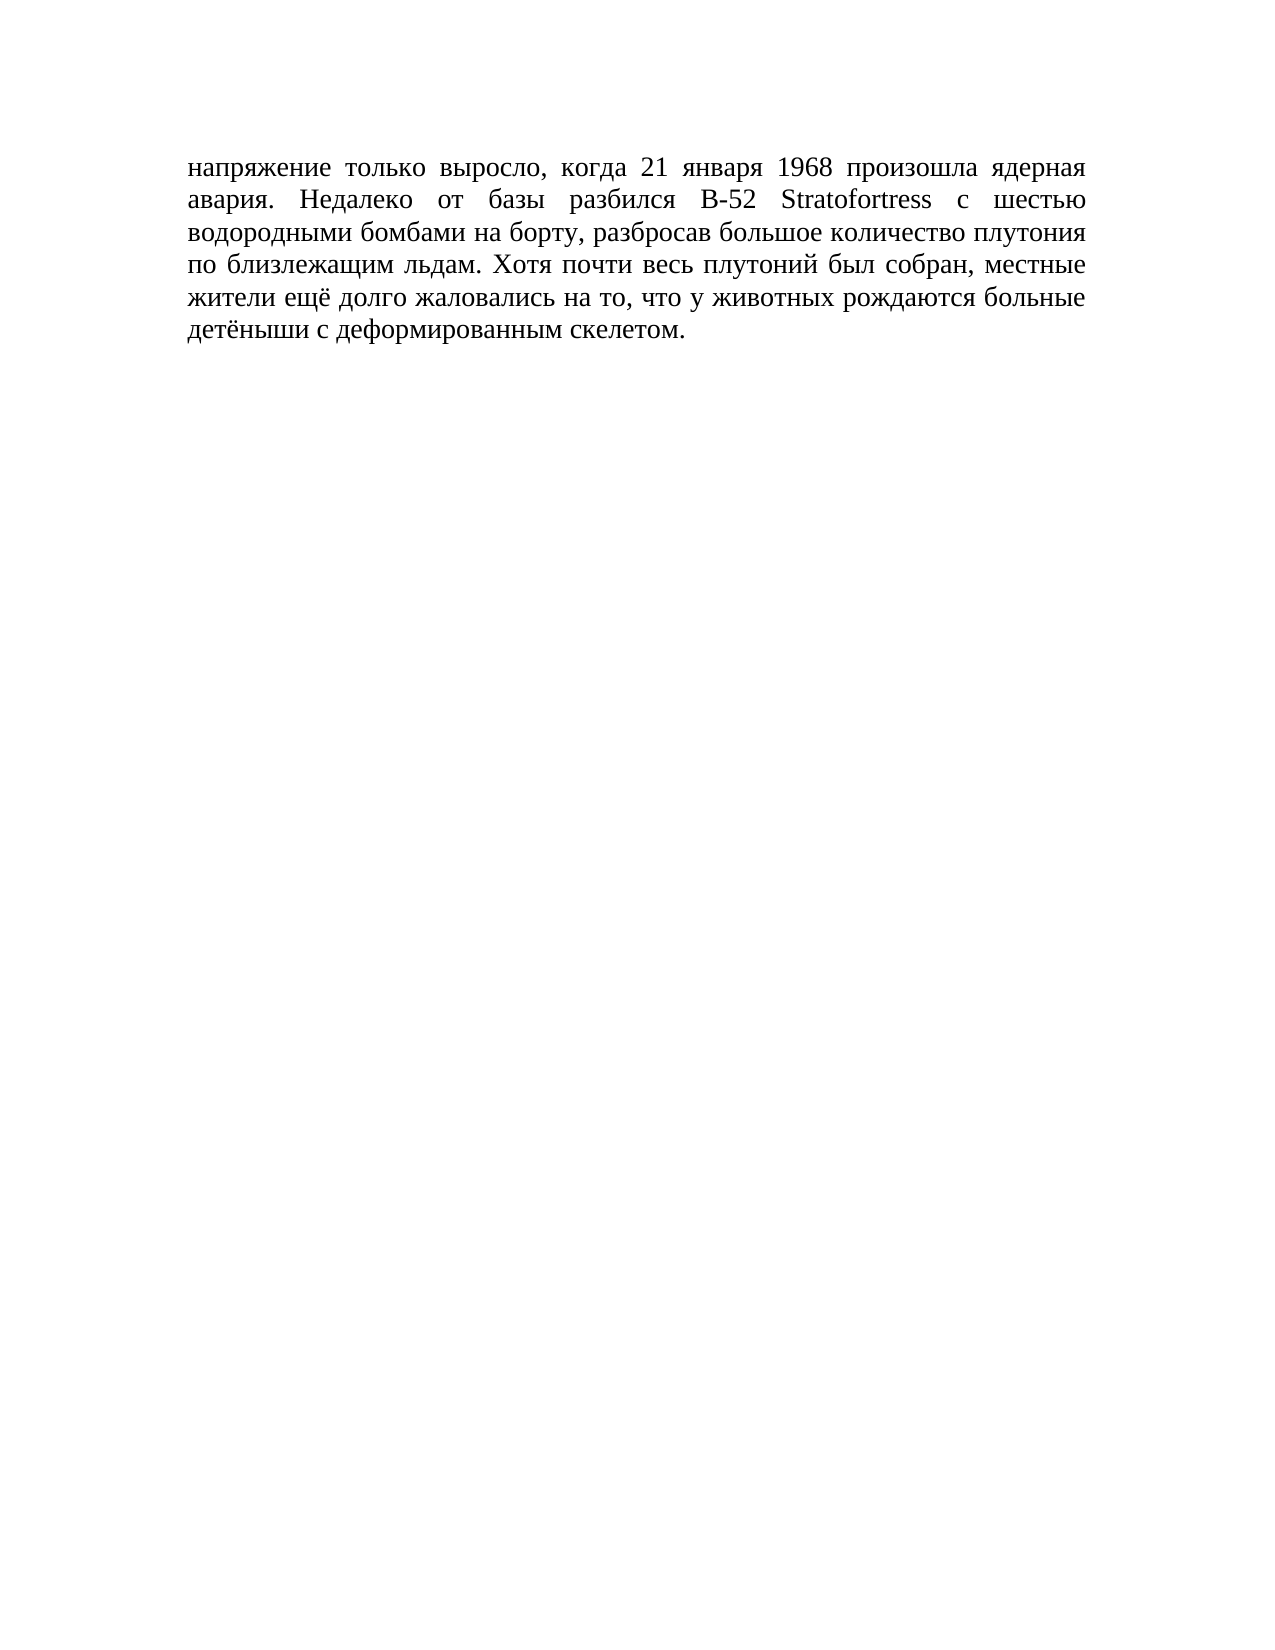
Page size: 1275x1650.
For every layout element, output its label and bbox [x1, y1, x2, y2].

text [187, 150, 1087, 344]
